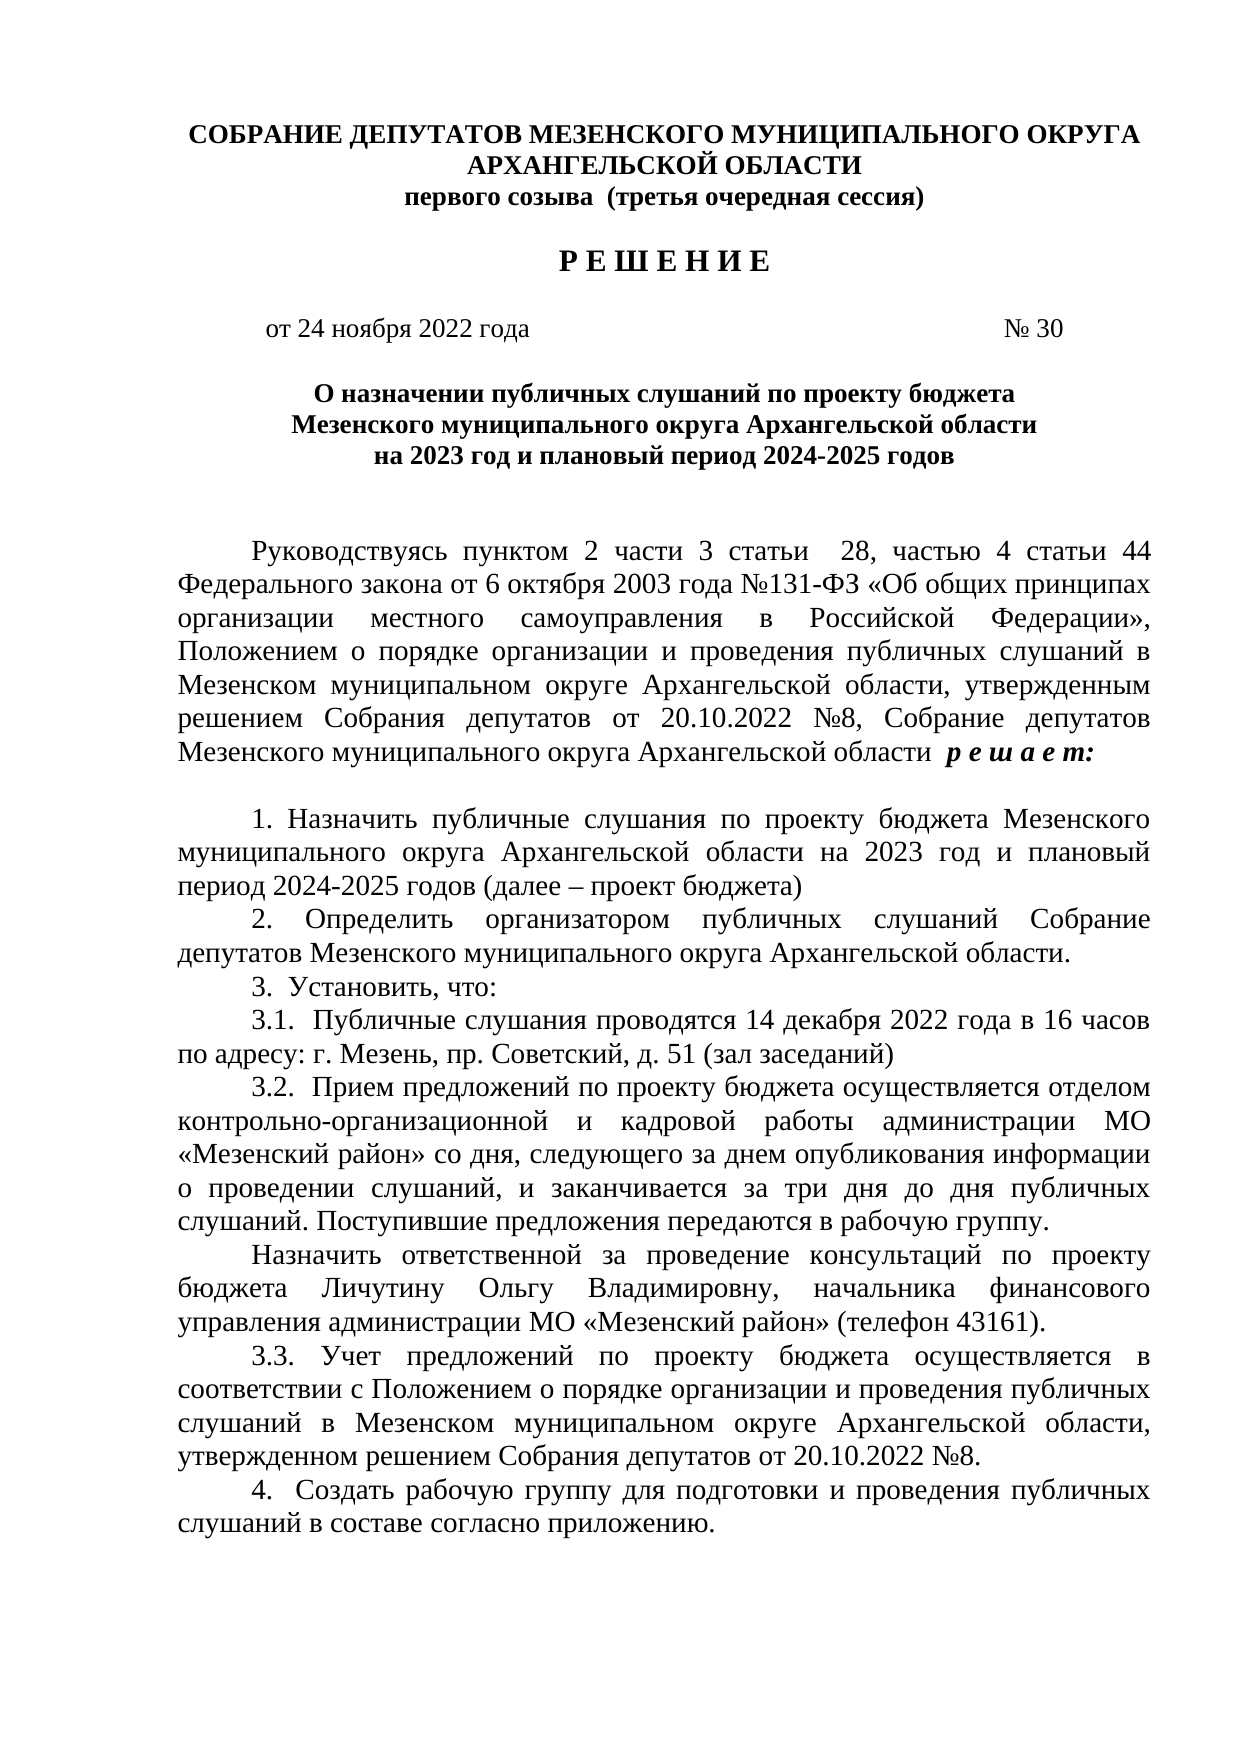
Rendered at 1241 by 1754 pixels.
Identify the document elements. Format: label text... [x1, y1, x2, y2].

text Мезенского муниципального округа Архангельской области [177, 408, 1152, 439]
text 1. Назначить публичные слушания по проекту бюджета Мезенского муниципального округа Архангельской области на 2023 год и плановый период 2024-2025 годов (далее – проект бюджета) [177, 801, 1152, 902]
title 3.3. Учет предложений по проекту бюджета осуществляется в соответствии с Положением о порядке организации и проведения публичных слушаний в Мезенском муниципальном округе Архангельской области, утвержденном решением Собрания депутатов от 20.10.2022 №8. [177, 1338, 1152, 1472]
title Назначить ответственной за проведение консультаций по проекту бюджета Личутину Ольгу Владимировну, начальника финансового управления администрации МО «Мезенский район» (телефон 43161). [177, 1237, 1152, 1338]
text О назначении публичных слушаний по проекту бюджета [177, 377, 1152, 408]
title 3.2. Прием предложений по проекту бюджета осуществляется отделом контрольно-организационной и кадровой работы администрации МО «Мезенский район» со дня, следующего за днем опубликования информации о проведении слушаний, и заканчивается за три дня до дня публичных слушаний. Поступившие предложения передаются в рабочую группу. [177, 1069, 1152, 1237]
title 3.1. Публичные слушания проводятся 14 декабря 2022 года в 16 часов по адресу: г. Мезень, пр. Советский, д. 51 (зал заседаний) [177, 1002, 1152, 1069]
title 3. Установить, что: [177, 969, 1152, 1002]
text Руководствуясь пунктом 2 части 3 статьи 28, частью 4 статьи 44 Федерального закона от 6 октября 2003 года №131-ФЗ «Об общих принципах организации местного самоуправления в Российской Федерации», Положением о порядке организации и проведения публичных слушаний в Мезенском муниципальном округе Архангельской области, утвержденным решением Собрания депутатов от 20.10.2022 №8, Собрание депутатов Мезенского муниципального округа Архангельской области р е ш а е т: [177, 533, 1152, 767]
text первого созыва (третья очередная сессия) [177, 180, 1152, 212]
text Р Е Ш Е Н И Е [177, 243, 1152, 279]
text СОБРАНИЕ ДЕПУТАТОВ МЕЗЕНСКОГО МУНИЦИПАЛЬНОГО ОКРУГА АРХАНГЕЛЬСКОЙ ОБЛАСТИ [177, 118, 1152, 180]
title 4. Создать рабочую группу для подготовки и проведения публичных слушаний в составе согласно приложению. [177, 1472, 1152, 1539]
text на 2023 год и плановый период 2024-2025 годов [177, 439, 1152, 470]
title 2. Определить организатором публичных слушаний Собрание депутатов Мезенского муниципального округа Архангельской области. [177, 902, 1152, 969]
text от 24 ноября 2022 года № 30 [177, 312, 1152, 343]
